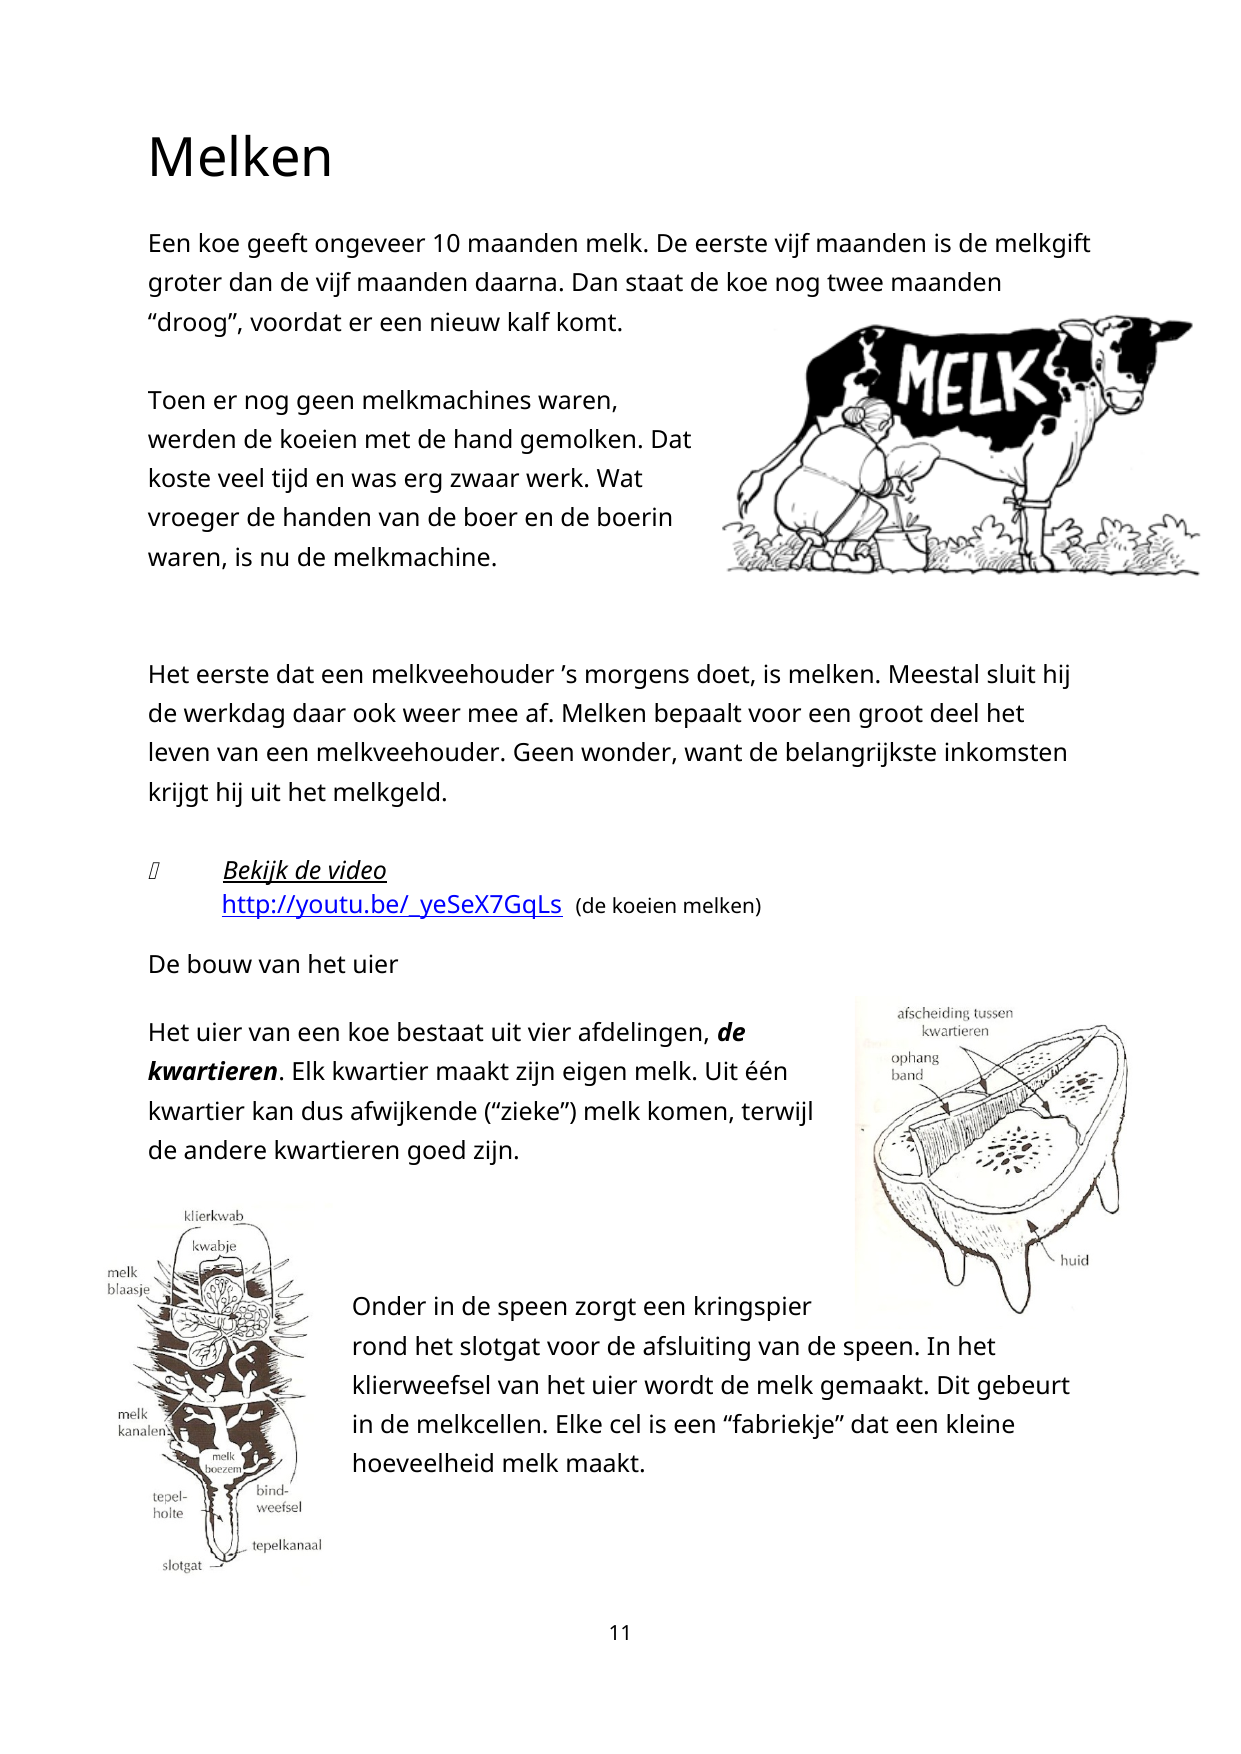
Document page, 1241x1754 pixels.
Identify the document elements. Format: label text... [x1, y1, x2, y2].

text Toen er nog geen melkmachines waren, werden de koeien met de hand gemolken. Dat koste veel tijd en was erg zwaar werk. Wat vroeger de handen van de boer en de boerin waren, is nu de melkmachine. [148, 383, 721, 573]
text Onder in de speen zorgt een kringspier rond het slotgat voor de afsluiting van de speen. In het klierweefsel van het uier wordt de melk gemaakt. Dit gebeurt in de melkcellen. Elke cel is een “fabriekje” dat een kleine hoeveelheid melk maakt. [333, 1289, 1092, 1480]
text Het uier van een koe bestaat uit vier afdelingen, de kwartieren. Elk kwartier maakt zijn eigen melk. Uit één kwartier kan dus afwijkende (“zieke”) melk komen, terwijl de andere kwartieren goed zijn. [148, 1015, 854, 1166]
text De bouw van het uier [148, 947, 1092, 981]
picture [854, 996, 1148, 1329]
text Melken [148, 118, 1092, 192]
text Een koe geeft ongeveer 10 maanden melk. De eerste vijf maanden is de melkgift groter dan de vijf maanden daarna. Dan staat de koe nog twee maanden “droog”, voordat er een nieuw kalf komt. [148, 226, 1092, 338]
picture [95, 1201, 333, 1586]
text http://youtu.be/_yeSeX7GqLs (de koeien melken) [148, 887, 1092, 921]
list Bekijk de video [148, 853, 1092, 887]
text Het eerste dat een melkveehouder ’s morgens doet, is melken. Meestal sluit hij de werkdag daar ook weer mee af. Melken bepaalt voor een groot deel het leven van een melkveehouder. Geen wonder, want de belangrijkste inkomsten krijgt hij uit het melkgeld. [148, 657, 1092, 808]
